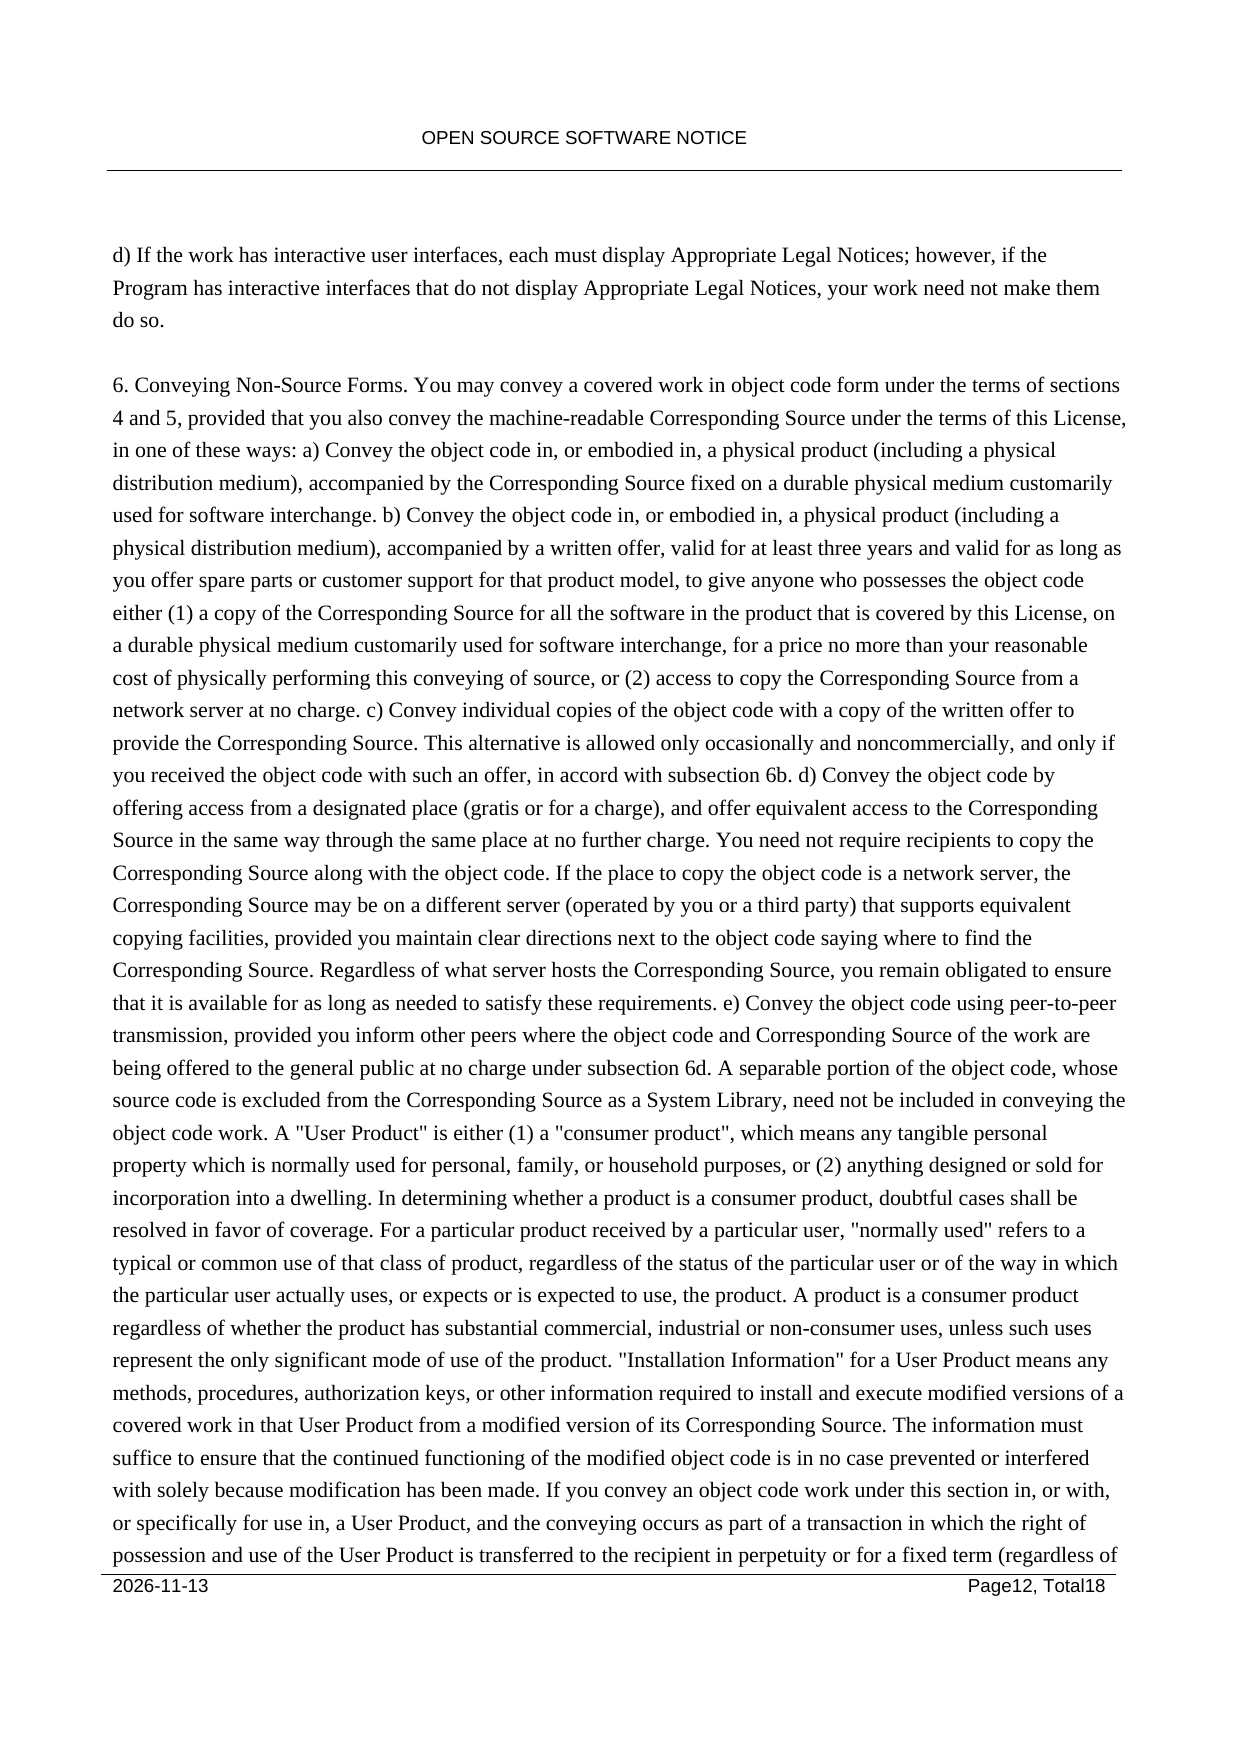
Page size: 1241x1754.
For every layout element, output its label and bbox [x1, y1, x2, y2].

text [112, 206, 1128, 1571]
